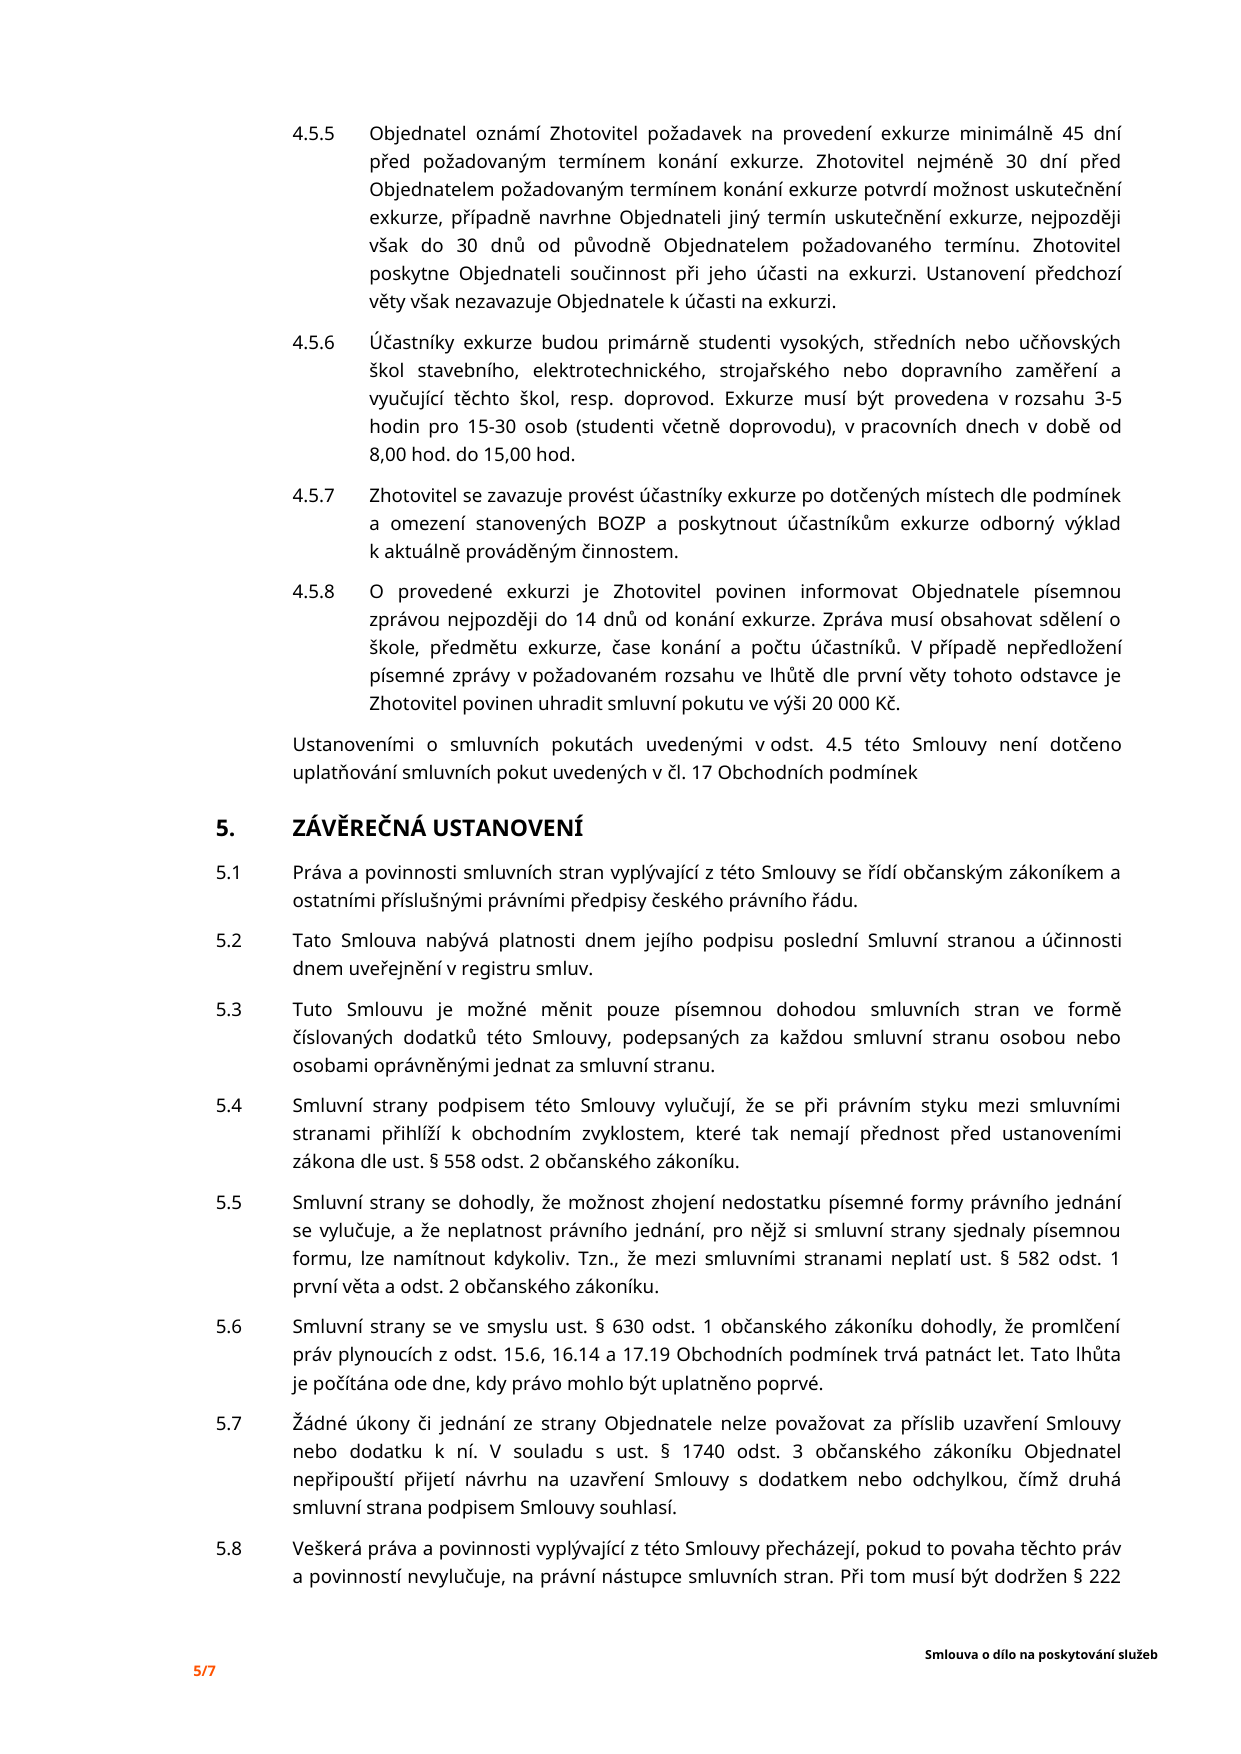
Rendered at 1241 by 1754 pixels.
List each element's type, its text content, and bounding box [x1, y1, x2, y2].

text Smluvní strany podpisem této Smlouvy vylučují, že se při právním styku mezi smluvními stranami přihlíží k obchodním zvyklostem, které tak nemají přednost před ustanoveními zákona dle ust. § 558 odst. 2 občanského zákoníku. [216, 1093, 1122, 1174]
text Tato Smlouva nabývá platnosti dnem jejího podpisu poslední Smluvní stranou a účinnosti dnem uveřejnění v registru smluv. [216, 927, 1122, 981]
list Ustanoveními o smluvních pokutách uvedenými v odst. 4.5 této Smlouvy není dotčeno uplatňování smluvních pokut uvedených v čl. 17 Obchodních podmínek [292, 731, 1122, 784]
text Zhotovitel se zavazuje provést účastníky exkurze po dotčených místech dle podmínek a omezení stanovených BOZP a poskytnout účastníkům exkurze odborný výklad k aktuálně prováděným činnostem. [292, 482, 1122, 563]
text Smluvní strany se dohodly, že možnost zhojení nedostatku písemné formy právního jednání se vylučuje, a že neplatnost právního jednání, pro nějž si smluvní strany sjednaly písemnou formu, lze namítnout kdykoliv. Tzn., že mezi smluvními stranami neplatí ust. § 582 odst. 1 první věta a odst. 2 občanského zákoníku. [216, 1189, 1122, 1299]
text Žádné úkony či jednání ze strany Objednatele nelze považovat za příslib uzavření Smlouvy nebo dodatku k ní. V souladu s ust. § 1740 odst. 3 občanského zákoníku Objednatel nepřipouští přijetí návrhu na uzavření Smlouvy s dodatkem nebo odchylkou, čímž druhá smluvní strana podpisem Smlouvy souhlasí. [216, 1410, 1122, 1520]
text Smluvní strany se ve smyslu ust. § 630 odst. 1 občanského zákoníku dohodly, že promlčení práv plynoucích z odst. 15.6, 16.14 a 17.19 Obchodních podmínek trvá patnáct let. Tato lhůta je počítána ode dne, kdy právo mohlo být uplatněno poprvé. [216, 1314, 1122, 1395]
text Tuto Smlouvu je možné měnit pouze písemnou dohodou smluvních stran ve formě číslovaných dodatků této Smlouvy, podepsaných za každou smluvní stranu osobou nebo osobami oprávněnými jednat za smluvní stranu. [216, 996, 1122, 1078]
text O provedené exkurzi je Zhotovitel povinen informovat Objednatele písemnou zprávou nejpozději do 14 dnů od konání exkurze. Zpráva musí obsahovat sdělení o škole, předmětu exkurze, čase konání a počtu účastníků. V případě nepředložení písemné zprávy v požadovaném rozsahu ve lhůtě dle první věty tohoto odstavce je Zhotovitel povinen uhradit smluvní pokutu ve výši 20 000 Kč. [292, 578, 1122, 716]
text Práva a povinnosti smluvních stran vyplývající z této Smlouvy se řídí občanským zákoníkem a ostatními příslušnými právními předpisy českého právního řádu. [216, 859, 1122, 912]
text Účastníky exkurze budou primárně studenti vysokých, středních nebo učňovských škol stavebního, elektrotechnického, strojařského nebo dopravního zaměření a vyučující těchto škol, resp. doprovod. Exkurze musí být provedena v rozsahu 3-5 hodin pro 15-30 osob (studenti včetně doprovodu), v pracovních dnech v době od 8,00 hod. do 15,00 hod. [292, 329, 1122, 467]
text Objednatel oznámí Zhotovitel požadavek na provedení exkurze minimálně 45 dní před požadovaným termínem konání exkurze. Zhotovitel nejméně 30 dní před Objednatelem požadovaným termínem konání exkurze potvrdí možnost uskutečnění exkurze, případně navrhne Objednateli jiný termín uskutečnění exkurze, nejpozději však do 30 dnů od původně Objednatelem požadovaného termínu. Zhotovitel poskytne Objednateli součinnost při jeho účasti na exkurzi. Ustanovení předchozí věty však nezavazuje Objednatele k účasti na exkurzi. [292, 121, 1122, 314]
text ZÁVĚREČNÁ USTANOVENÍ [216, 812, 1122, 843]
